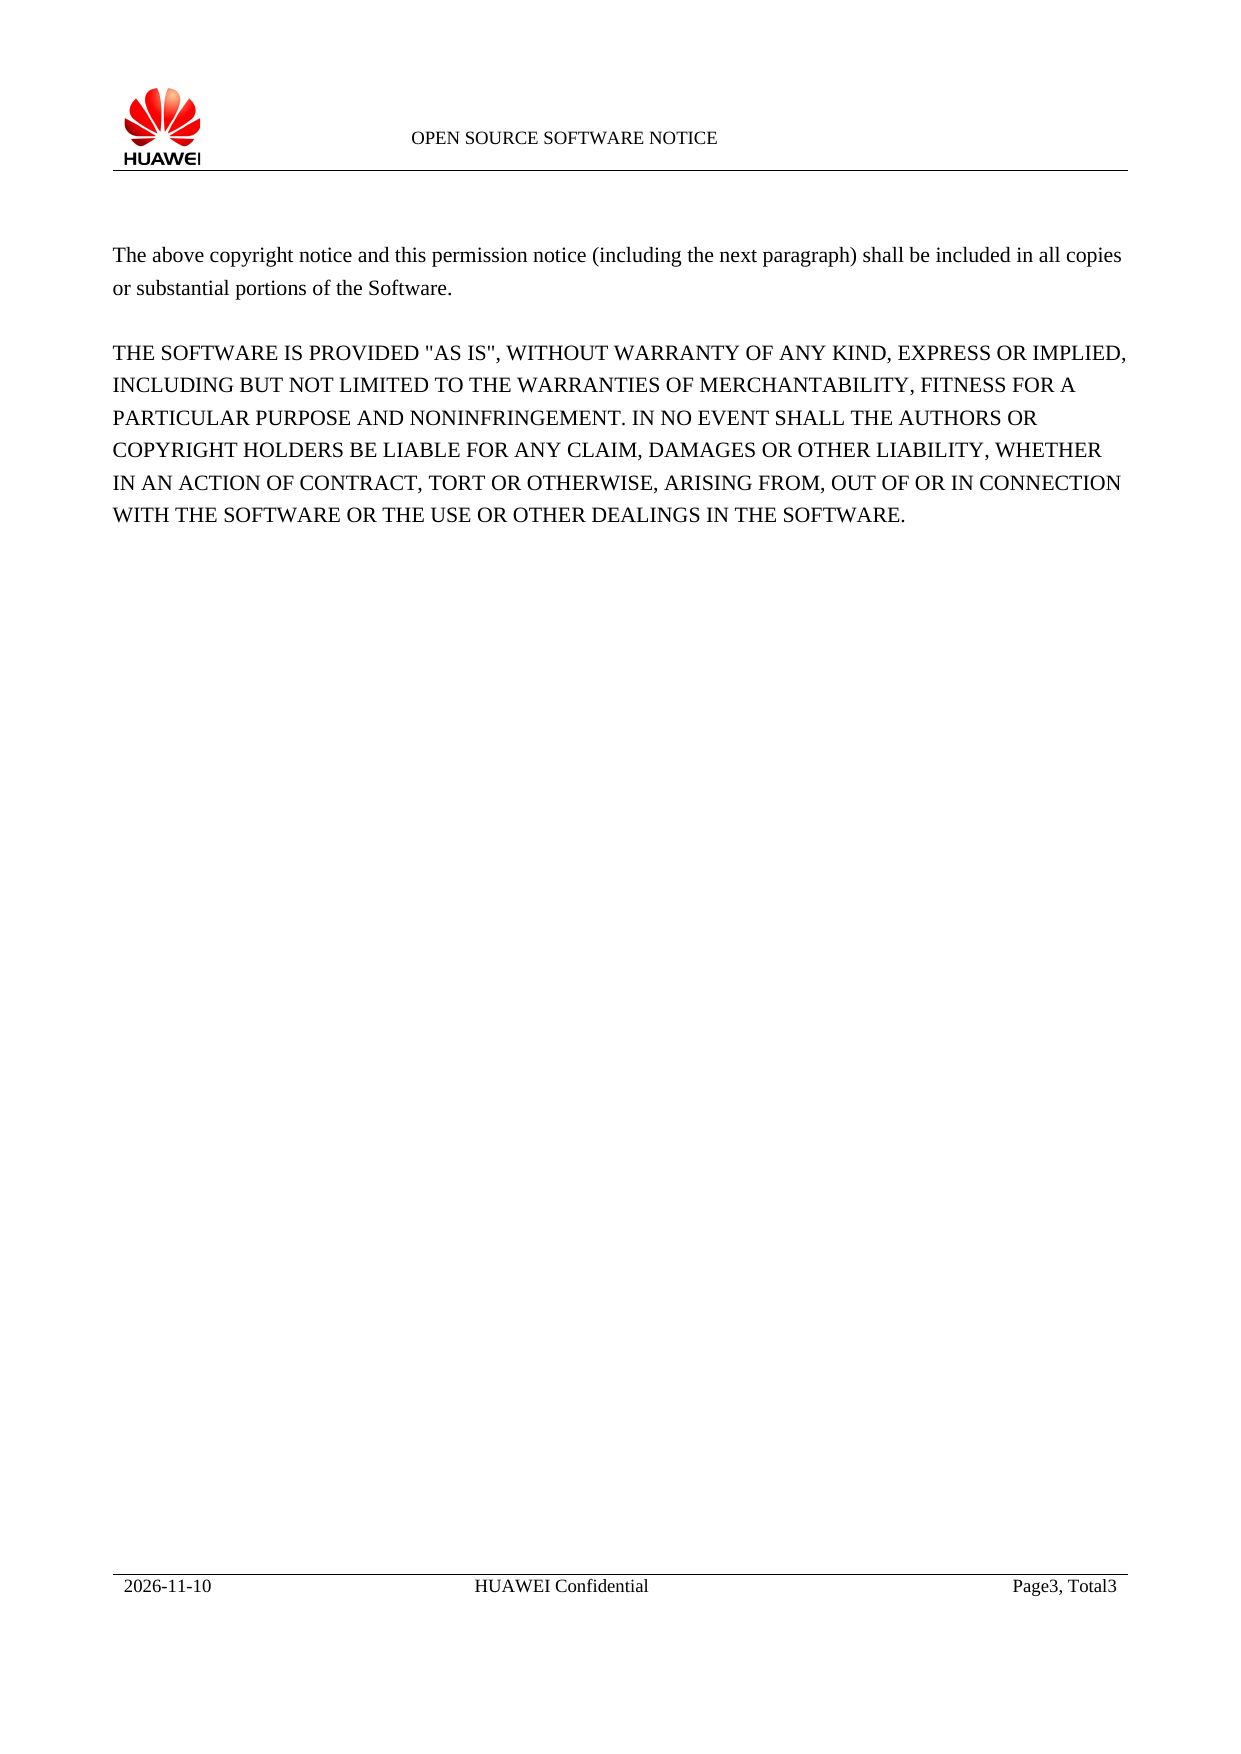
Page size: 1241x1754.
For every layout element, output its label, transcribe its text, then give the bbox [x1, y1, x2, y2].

picture [124, 88, 201, 165]
